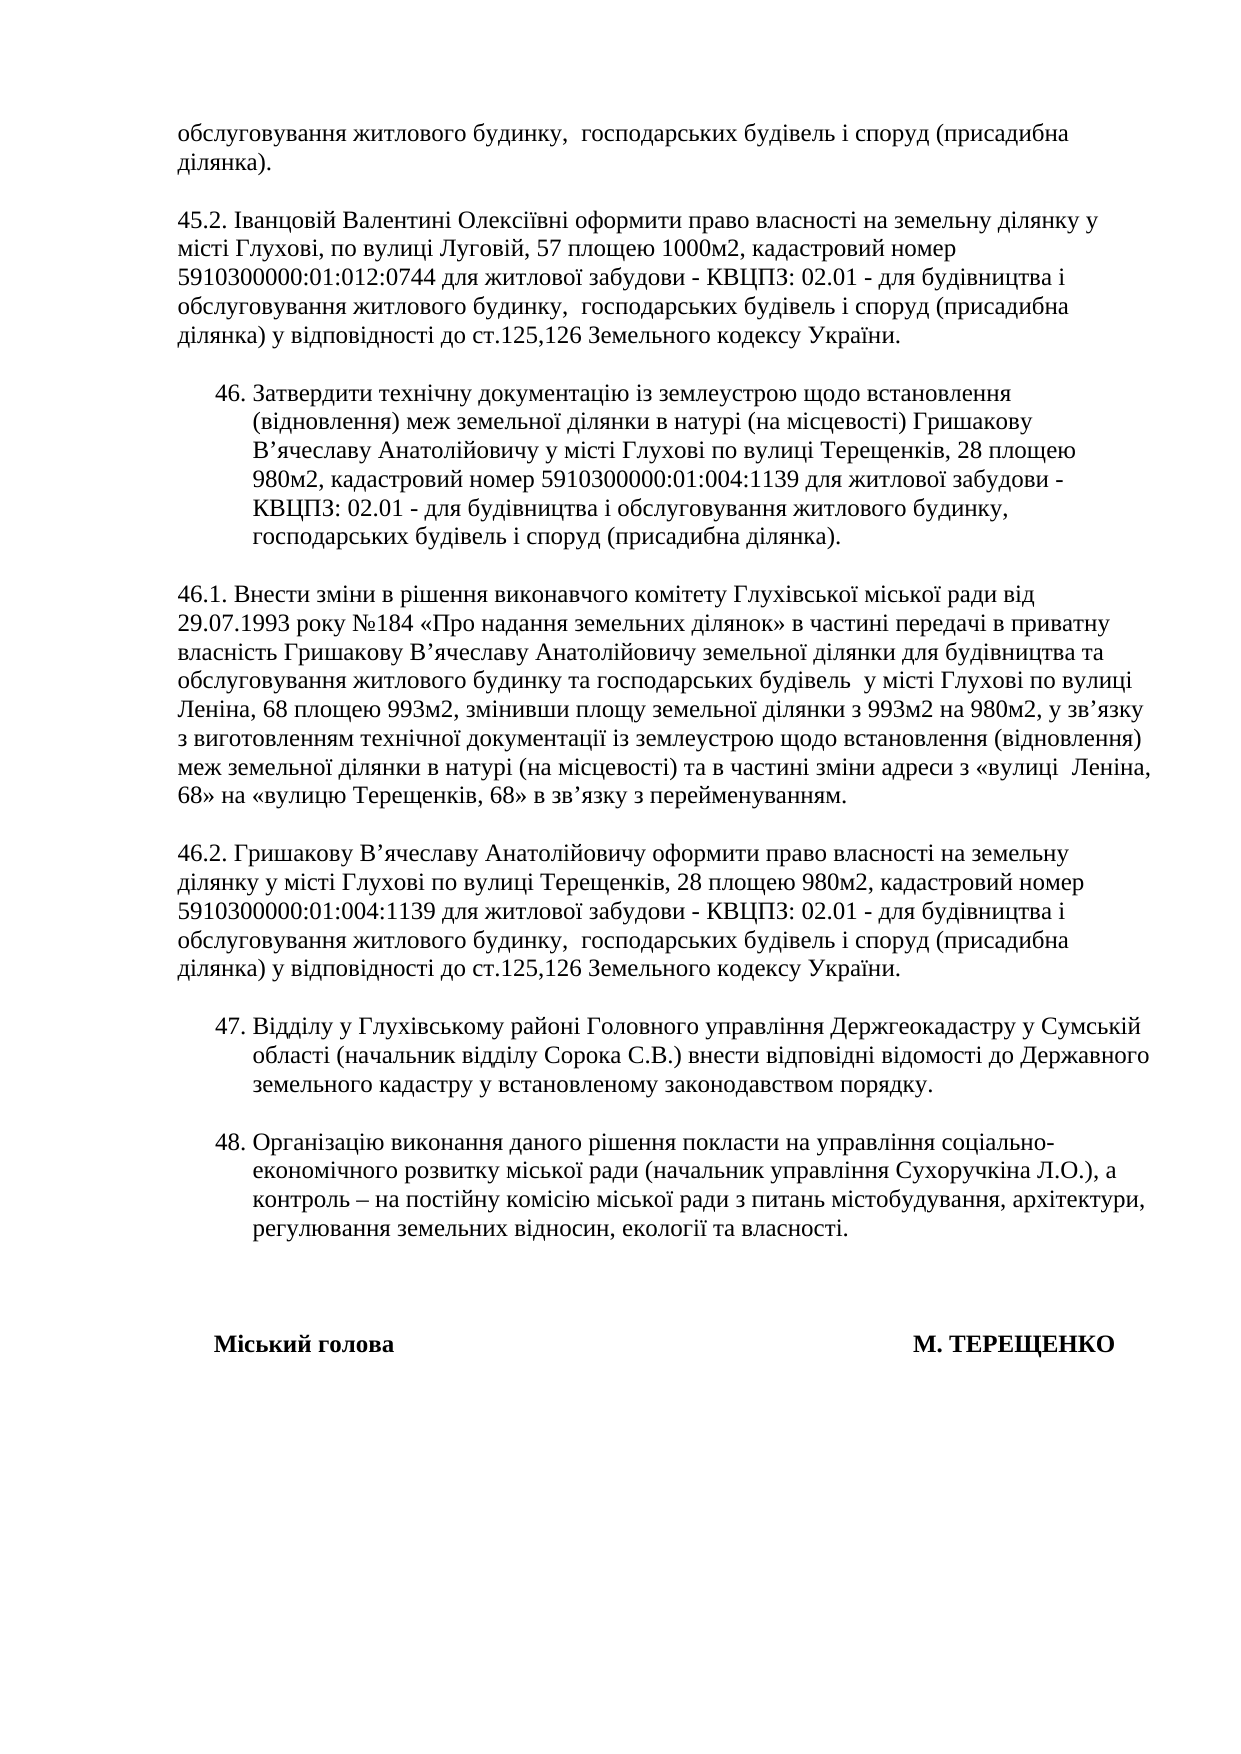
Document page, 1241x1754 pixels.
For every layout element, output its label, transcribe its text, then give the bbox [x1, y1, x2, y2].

list Організацію виконання даного рішення покласти на управління соціально-економічного розвитку міської ради (начальник управління Сухоручкіна Л.О.), а контроль – на постійну комісію міської ради з питань містобудування, архітектури, регулювання земельних відносин, екології та власності. [215, 1127, 1152, 1242]
text Міський голова М. ТЕРЕЩЕНКО [177, 1329, 1152, 1358]
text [177, 118, 1152, 176]
text 46.2. Гришакову В’ячеславу Анатолійовичу оформити право власності на земельну ділянку у місті Глухові по вулиці Терещенків, 28 площею 980м2, кадастровий номер 5910300000:01:004:1139 для житлової забудови - КВЦПЗ: 02.01 - для будівництва і обслуговування житлового будинку, господарських будівель і споруд (присадибна ділянка) у відповідності до ст.125,126 Земельного кодексу України. [177, 838, 1152, 982]
list Відділу у Глухівському районі Головного управління Держгеокадастру у Сумській області (начальник відділу Сорока С.В.) внести відповідні відомості до Державного земельного кадастру у встановленому законодавством порядку. [215, 1011, 1152, 1098]
list Затвердити технічну документацію із землеустрою щодо встановлення (відновлення) меж земельної ділянки в натурі (на місцевості) Гришакову В’ячеславу Анатолійовичу у місті Глухові по вулиці Терещенків, 28 площею 980м2, кадастровий номер 5910300000:01:004:1139 для житлової забудови - КВЦПЗ: 02.01 - для будівництва і обслуговування житлового будинку, господарських будівель і споруд (присадибна ділянка). [215, 378, 1152, 550]
text 46.1. Внести зміни в рішення виконавчого комітету Глухівської міської ради від 29.07.1993 року №184 «Про надання земельних ділянок» в частині передачі в приватну власність Гришакову В’ячеславу Анатолійовичу земельної ділянки для будівництва та обслуговування житлового будинку та господарських будівель у місті Глухові по вулиці Леніна, 68 площею 993м2, змінивши площу земельної ділянки з 993м2 на 980м2, у зв’язку з виготовленням технічної документації із землеустрою щодо встановлення (відновлення) меж земельної ділянки в натурі (на місцевості) та в частині зміни адреси з «вулиці Леніна, 68» на «вулицю Терещенків, 68» в зв’язку з перейменуванням. [177, 579, 1152, 809]
text 45.2. Іванцовій Валентині Олексіївні оформити право власності на земельну ділянку у місті Глухові, по вулиці Луговій, 57 площею 1000м2, кадастровий номер 5910300000:01:012:0744 для житлової забудови - КВЦПЗ: 02.01 - для будівництва і обслуговування житлового будинку, господарських будівель і споруд (присадибна ділянка) у відповідності до ст.125,126 Земельного кодексу України. [177, 205, 1152, 348]
